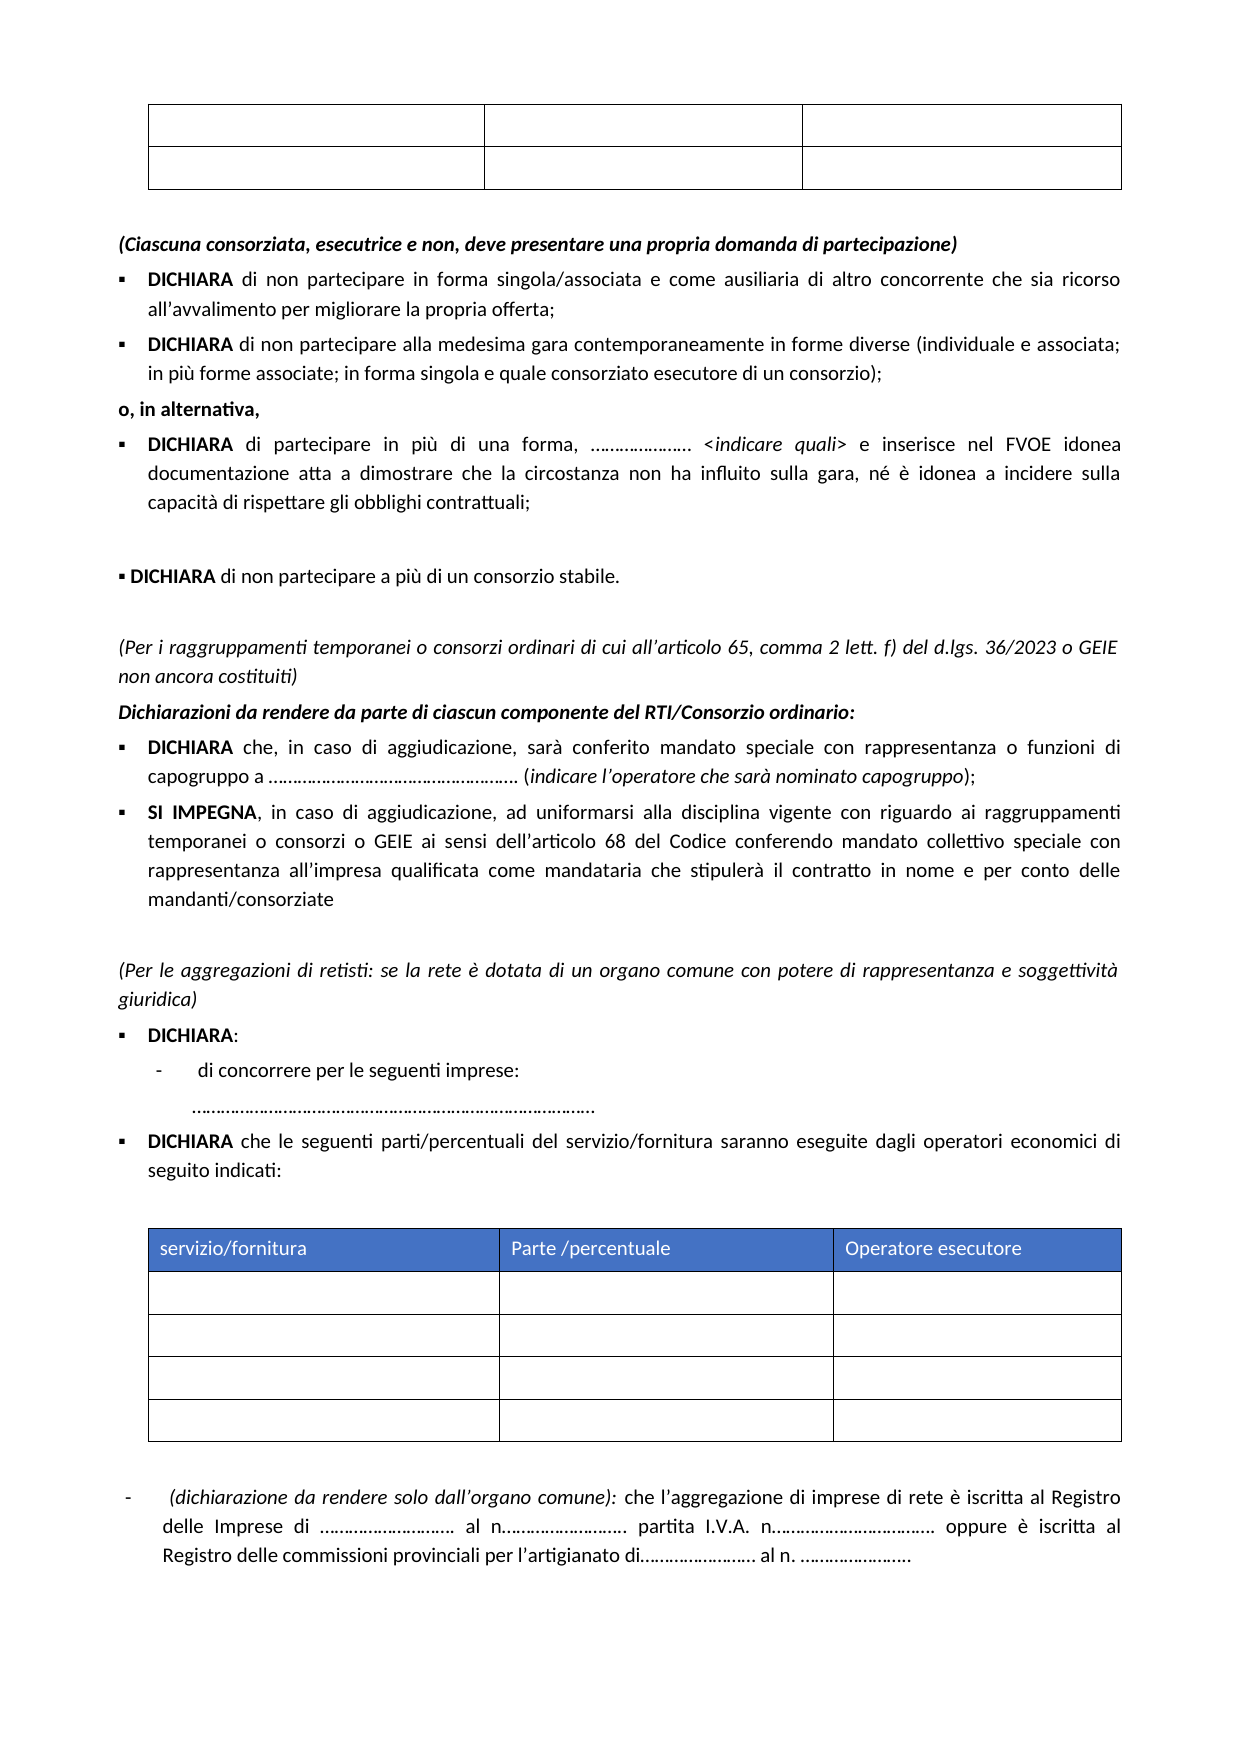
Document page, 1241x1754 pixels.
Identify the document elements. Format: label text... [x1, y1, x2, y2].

table_cell [485, 105, 802, 146]
table_cell [500, 1357, 833, 1399]
table_cell [834, 1400, 1121, 1441]
table_cell [485, 147, 802, 188]
text (Per i raggruppamenti temporanei o consorzi ordinari di cui all’articolo 65, comma 2 lett. f) del d.lgs. 36/2023 o GEIE non ancora costituiti) [118, 634, 1122, 689]
text ▪ DICHIARA di non partecipare a più di un consorzio stabile. [118, 564, 1122, 589]
text ▪ SI IMPEGNA, in caso di aggiudicazione, ad uniformarsi alla disciplina vigente con riguardo ai raggruppamenti temporanei o consorzi o GEIE ai sensi dell’articolo 68 del Codice conferendo mandato collettivo speciale con rappresentanza all’impresa qualificata come mandataria che stipulerà il contratto in nome e per conto delle mandanti/consorziate [118, 799, 1122, 912]
table_cell [149, 1357, 499, 1399]
text ▪ DICHIARA che le seguenti parti/percentuali del servizio/fornitura saranno eseguite dagli operatori economici di seguito indicati: [118, 1128, 1122, 1183]
table_cell [500, 1315, 833, 1356]
table_header servizio/fornitura [149, 1229, 499, 1271]
list di concorrere per le seguenti imprese: [156, 1057, 1122, 1083]
table_cell [149, 105, 484, 146]
text o, in alternativa, [118, 396, 1122, 421]
text ▪ DICHIARA di non partecipare alla medesima gara contemporaneamente in forme diverse (individuale e associata; in più forme associate; in forma singola e quale consorziato esecutore di un consorzio); [118, 331, 1122, 386]
table_cell [803, 105, 1121, 146]
table_cell [149, 1315, 499, 1356]
text Dichiarazioni da rendere da parte di ciascun componente del RTI/Consorzio ordinario: [118, 699, 1122, 724]
text ▪ DICHIARA che, in caso di aggiudicazione, sarà conferito mandato speciale con rappresentanza o funzioni di capogruppo a ……………………………………………. (indicare l’operatore che sarà nominato capogruppo); [118, 734, 1122, 789]
table_cell [149, 147, 484, 188]
table_cell [834, 1315, 1121, 1356]
table_header Operatore esecutore [834, 1229, 1121, 1271]
table_cell [834, 1272, 1121, 1314]
table_header Parte /percentuale [500, 1229, 833, 1271]
text (Per le aggregazioni di retisti: se la rete è dotata di un organo comune con potere di rappresentanza e soggettività giuridica) [118, 957, 1122, 1012]
text (Ciascuna consorziata, esecutrice e non, deve presentare una propria domanda di partecipazione) [118, 231, 1122, 257]
table_cell [500, 1400, 833, 1441]
table_cell [500, 1272, 833, 1314]
table_cell [803, 147, 1121, 188]
table_cell [834, 1357, 1121, 1399]
text ▪ DICHIARA: [118, 1022, 1122, 1047]
text ▪ DICHIARA di non partecipare in forma singola/associata e come ausiliaria di altro concorrente che sia ricorso all’avvalimento per migliorare la propria offerta; [118, 267, 1122, 321]
text ………………………………………………………………………… [118, 1093, 1122, 1118]
table_cell [149, 1272, 499, 1314]
text ▪ DICHIARA di partecipare in più di una forma, ………………… <indicare quali> e inserisce nel FVOE idonea documentazione atta a dimostrare che la circostanza non ha influito sulla gara, né è idonea a incidere sulla capacità di rispettare gli obblighi contrattuali; [118, 431, 1122, 515]
table_cell [149, 1400, 499, 1441]
list (dichiarazione da rendere solo dall’organo comune): che l’aggregazione di imprese di rete è iscritta al Registro delle Imprese di ………………………. al n…………………….. partita I.V.A. n……………………………. oppure è iscritta al Registro delle commissioni provinciali per l’artigianato di…………………… al n. ………………….. [125, 1484, 1122, 1568]
